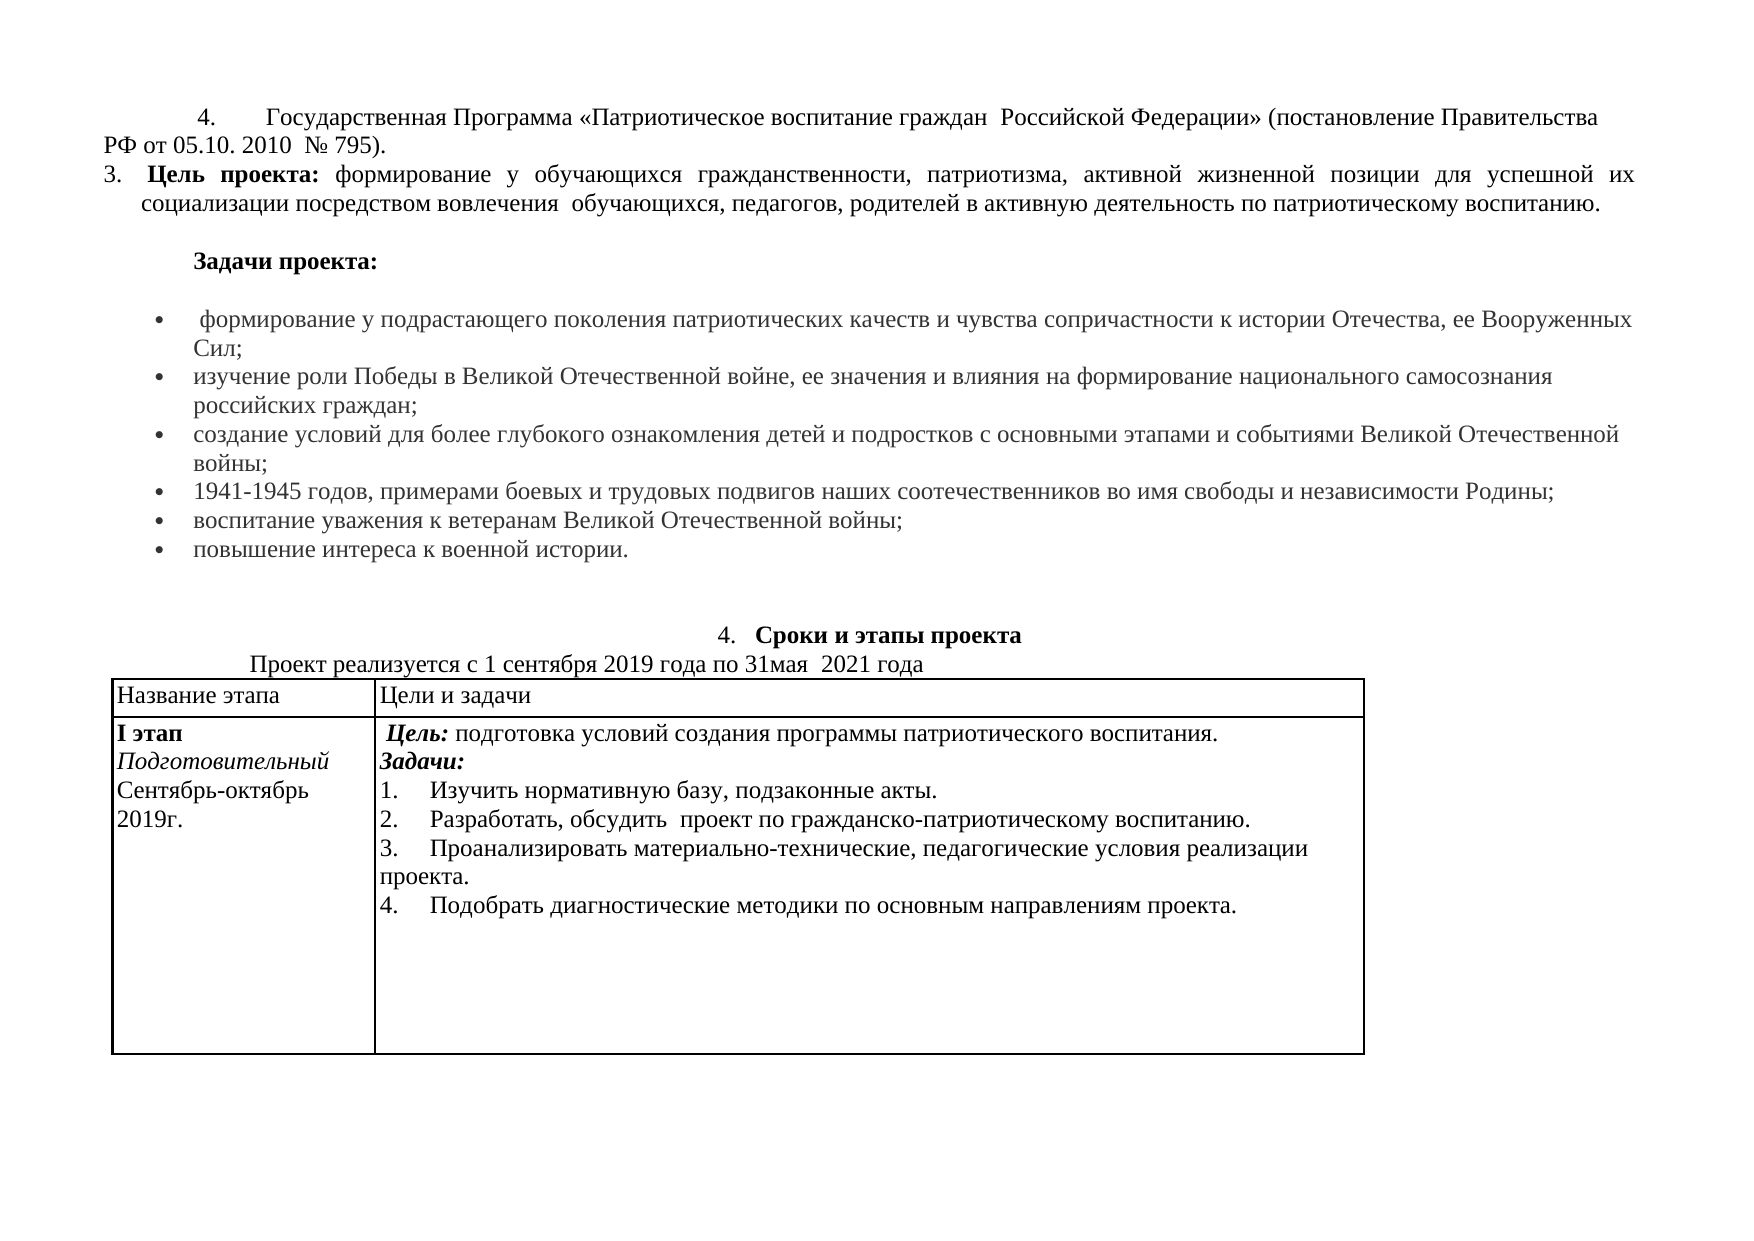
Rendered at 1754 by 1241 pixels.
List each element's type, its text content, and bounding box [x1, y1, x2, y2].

table_cell Цель: подготовка условий создания программы патриотического воспитания. Задачи: 1. Изучить нормативную базу, подзаконные акты. 2. Разработать, обсудить проект по гражданско-патриотическому воспитанию. 3. Проанализировать материально-технические, педагогические условия реализации проекта. 4. Подобрать диагностические методики по основным направлениям проекта. [376, 718, 1363, 1053]
list Сроки и этапы проекта [103, 621, 1636, 649]
list формирование у подрастающего поколения патриотических качеств и чувства сопричастности к истории Отечества, ее Вооруженных Сил; [156, 304, 1636, 361]
text Задачи проекта: [193, 246, 1636, 275]
table_header Название этапа [114, 680, 374, 716]
list воспитание уважения к ветеранам Великой Отечественной войны; [156, 505, 1636, 534]
list 1941-1945 годов, примерами боевых и трудовых подвигов наших соотечественников во имя свободы и независимости Родины; [156, 476, 1636, 505]
list изучение роли Победы в Великой Отечественной войне, ее значения и влияния на формирование национального самосознания российских граждан; [156, 361, 1636, 419]
list Государственная Программа «Патриотическое воспитание граждан Российской Федерации» (постановление Правительства РФ от 05.10. 2010 № 795). [103, 102, 1636, 159]
list Цель проекта: формирование у обучающихся гражданственности, патриотизма, активной жизненной позиции для успешной их социализации посредством вовлечения обучающихся, педагогов, родителей в активную деятельность по патриотическому воспитанию. [103, 159, 1636, 217]
text Проект реализуется с 1 сентября 2019 года по 31мая 2021 года [118, 649, 1636, 678]
table_cell I этап Подготовительный Сентябрь-октябрь 2019г. [114, 718, 374, 1053]
table_header Цели и задачи [376, 680, 1363, 716]
list повышение интереса к военной истории. [156, 534, 1636, 563]
list создание условий для более глубокого ознакомления детей и подростков с основными этапами и событиями Великой Отечественной войны; [156, 419, 1636, 476]
